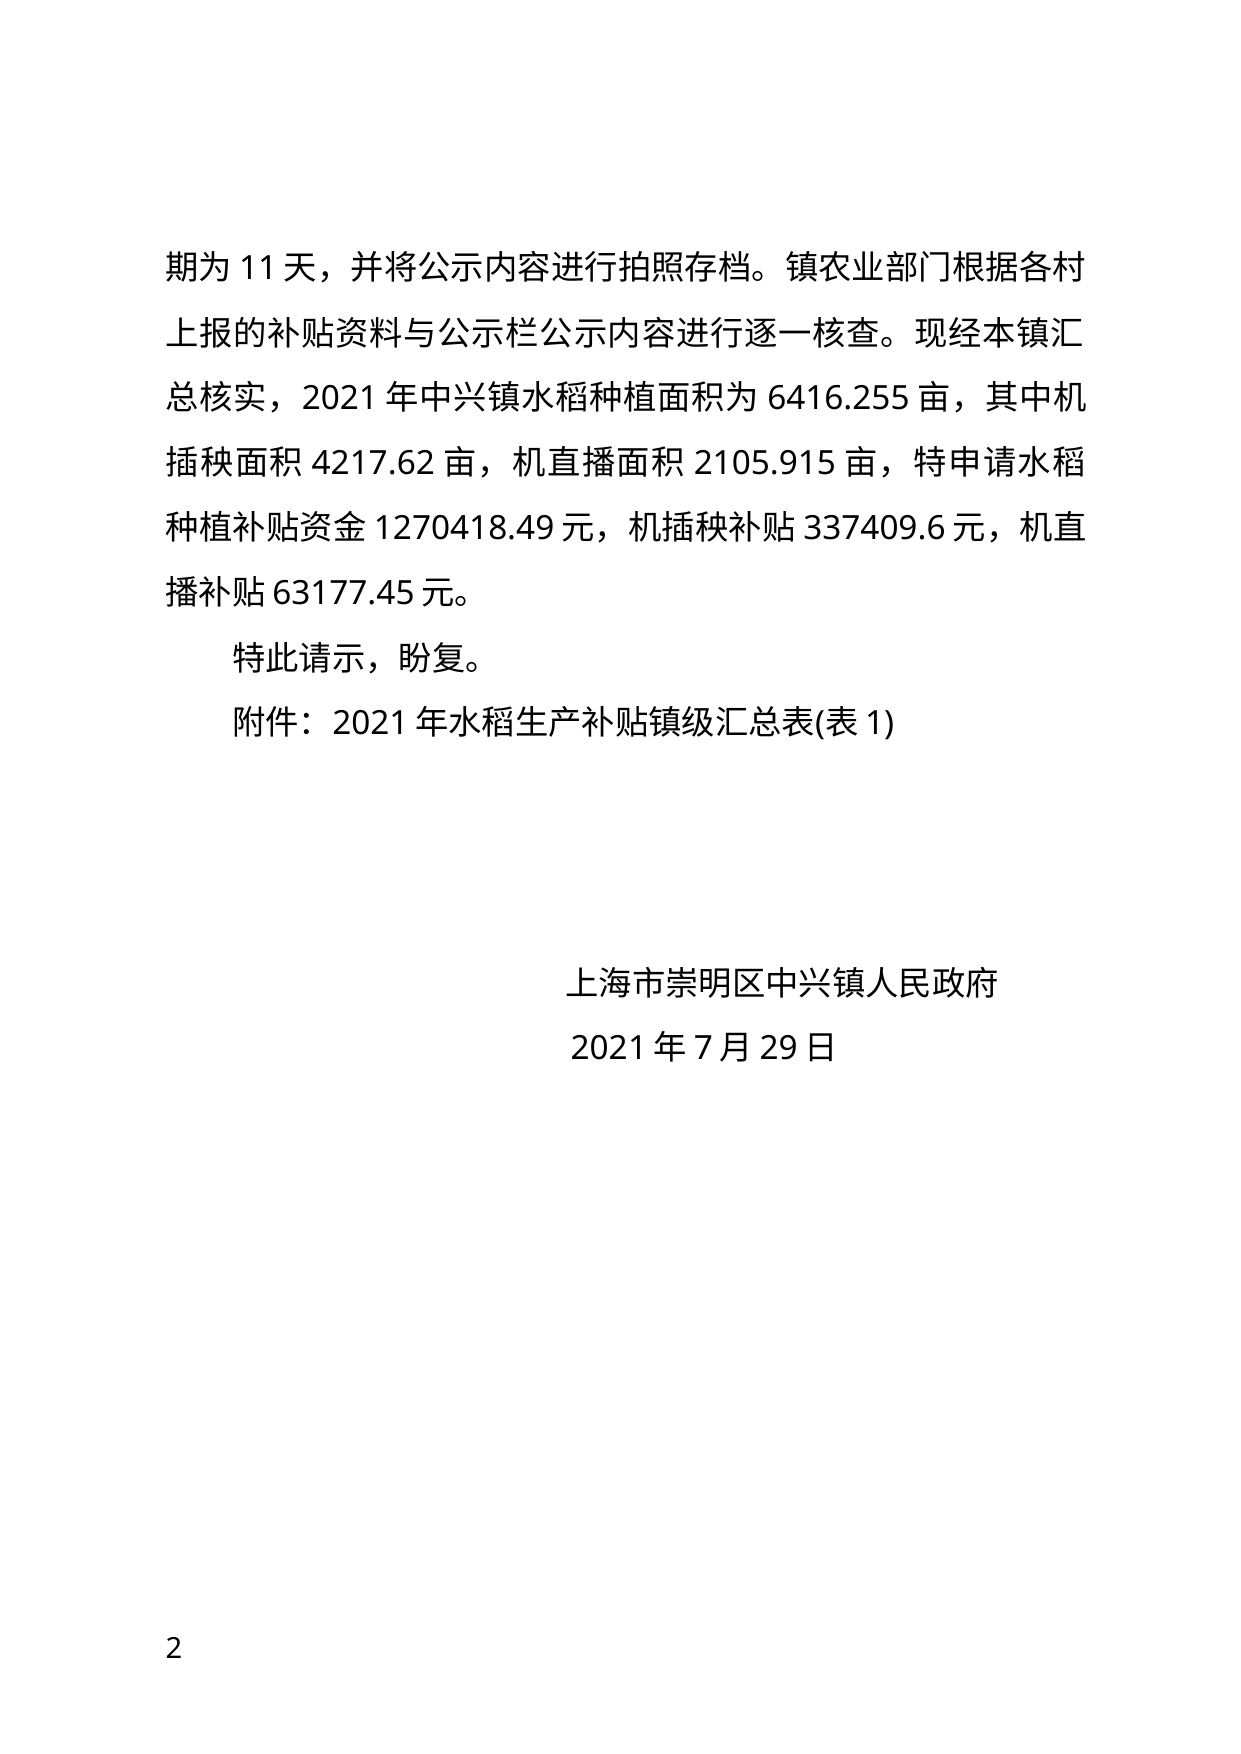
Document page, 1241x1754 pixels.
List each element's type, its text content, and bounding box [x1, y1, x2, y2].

text 附件：2021年水稻生产补贴镇级汇总表(表1) [165, 688, 1087, 753]
text 特此请示，盼复。 [165, 623, 1087, 688]
text 上海市崇明区中兴镇人民政府 [165, 948, 1087, 1013]
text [165, 233, 1087, 623]
text 2021年7月29日 [165, 1013, 1087, 1078]
